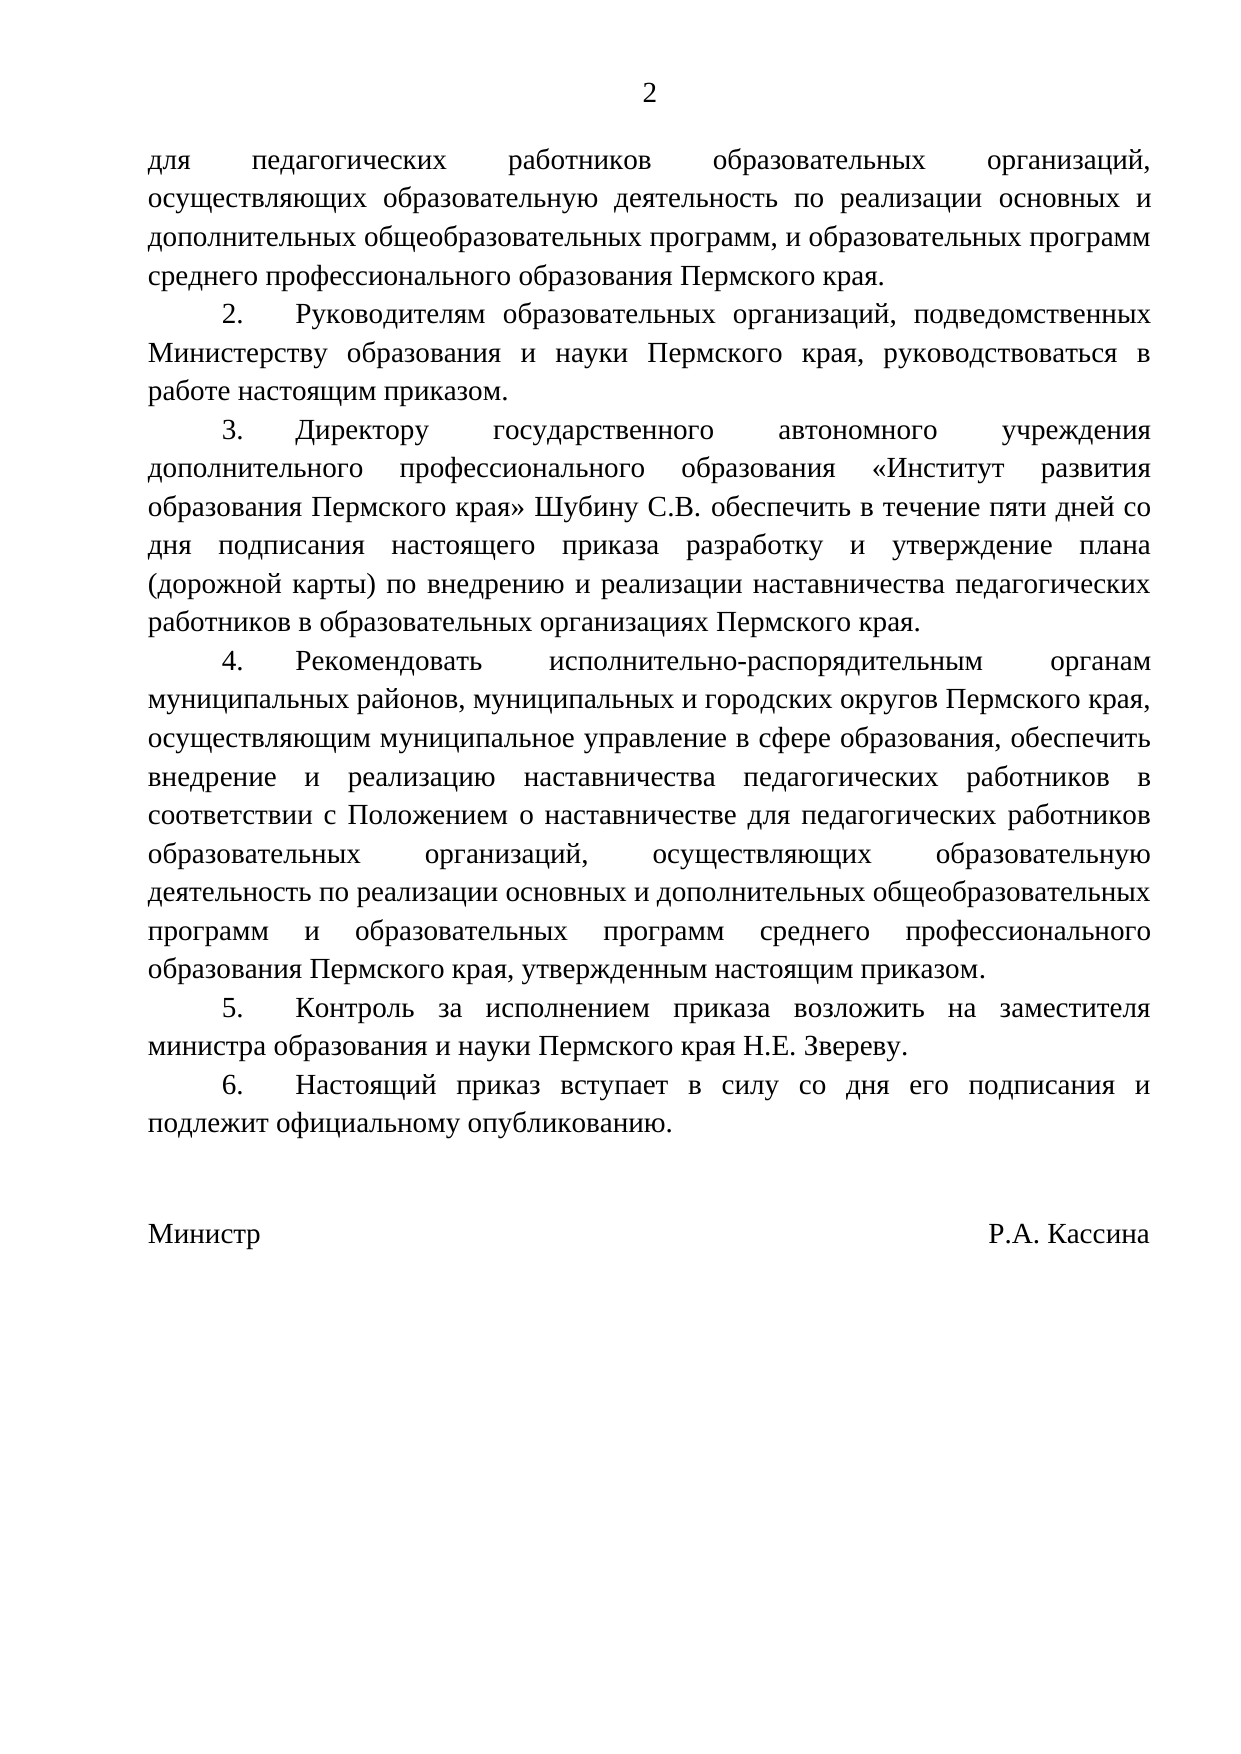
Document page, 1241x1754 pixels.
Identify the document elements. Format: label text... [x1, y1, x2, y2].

list Контроль за исполнением приказа возложить на заместителя министра образования и науки Пермского края Н.Е. Звереву. [148, 990, 1152, 1062]
list Рекомендовать исполнительно-распорядительным органам муниципальных районов, муниципальных и городских округов Пермского края, осуществляющим муниципальное управление в сфере образования, обеспечить внедрение и реализацию наставничества педагогических работников в соответствии с Положением о наставничестве для педагогических работников образовательных организаций, осуществляющих образовательную деятельность по реализации основных и дополнительных общеобразовательных программ и образовательных программ среднего профессионального образования Пермского края, утвержденным настоящим приказом. [148, 643, 1152, 985]
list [148, 142, 1152, 291]
list Директору государственного автономного учреждения дополнительного профессионального образования «Институт развития образования Пермского края» Шубину С.В. обеспечить в течение пяти дней со дня подписания настоящего приказа разработку и утверждение плана (дорожной карты) по внедрению и реализации наставничества педагогических работников в образовательных организациях Пермского края. [148, 412, 1152, 638]
list Руководителям образовательных организаций, подведомственных Министерству образования и науки Пермского края, руководствоваться в работе настоящим приказом. [148, 296, 1152, 407]
list Настоящий приказ вступает в силу со дня его подписания и подлежит официальному опубликованию. [148, 1067, 1152, 1139]
list Министр Р.А. Кассина [148, 1215, 1152, 1250]
